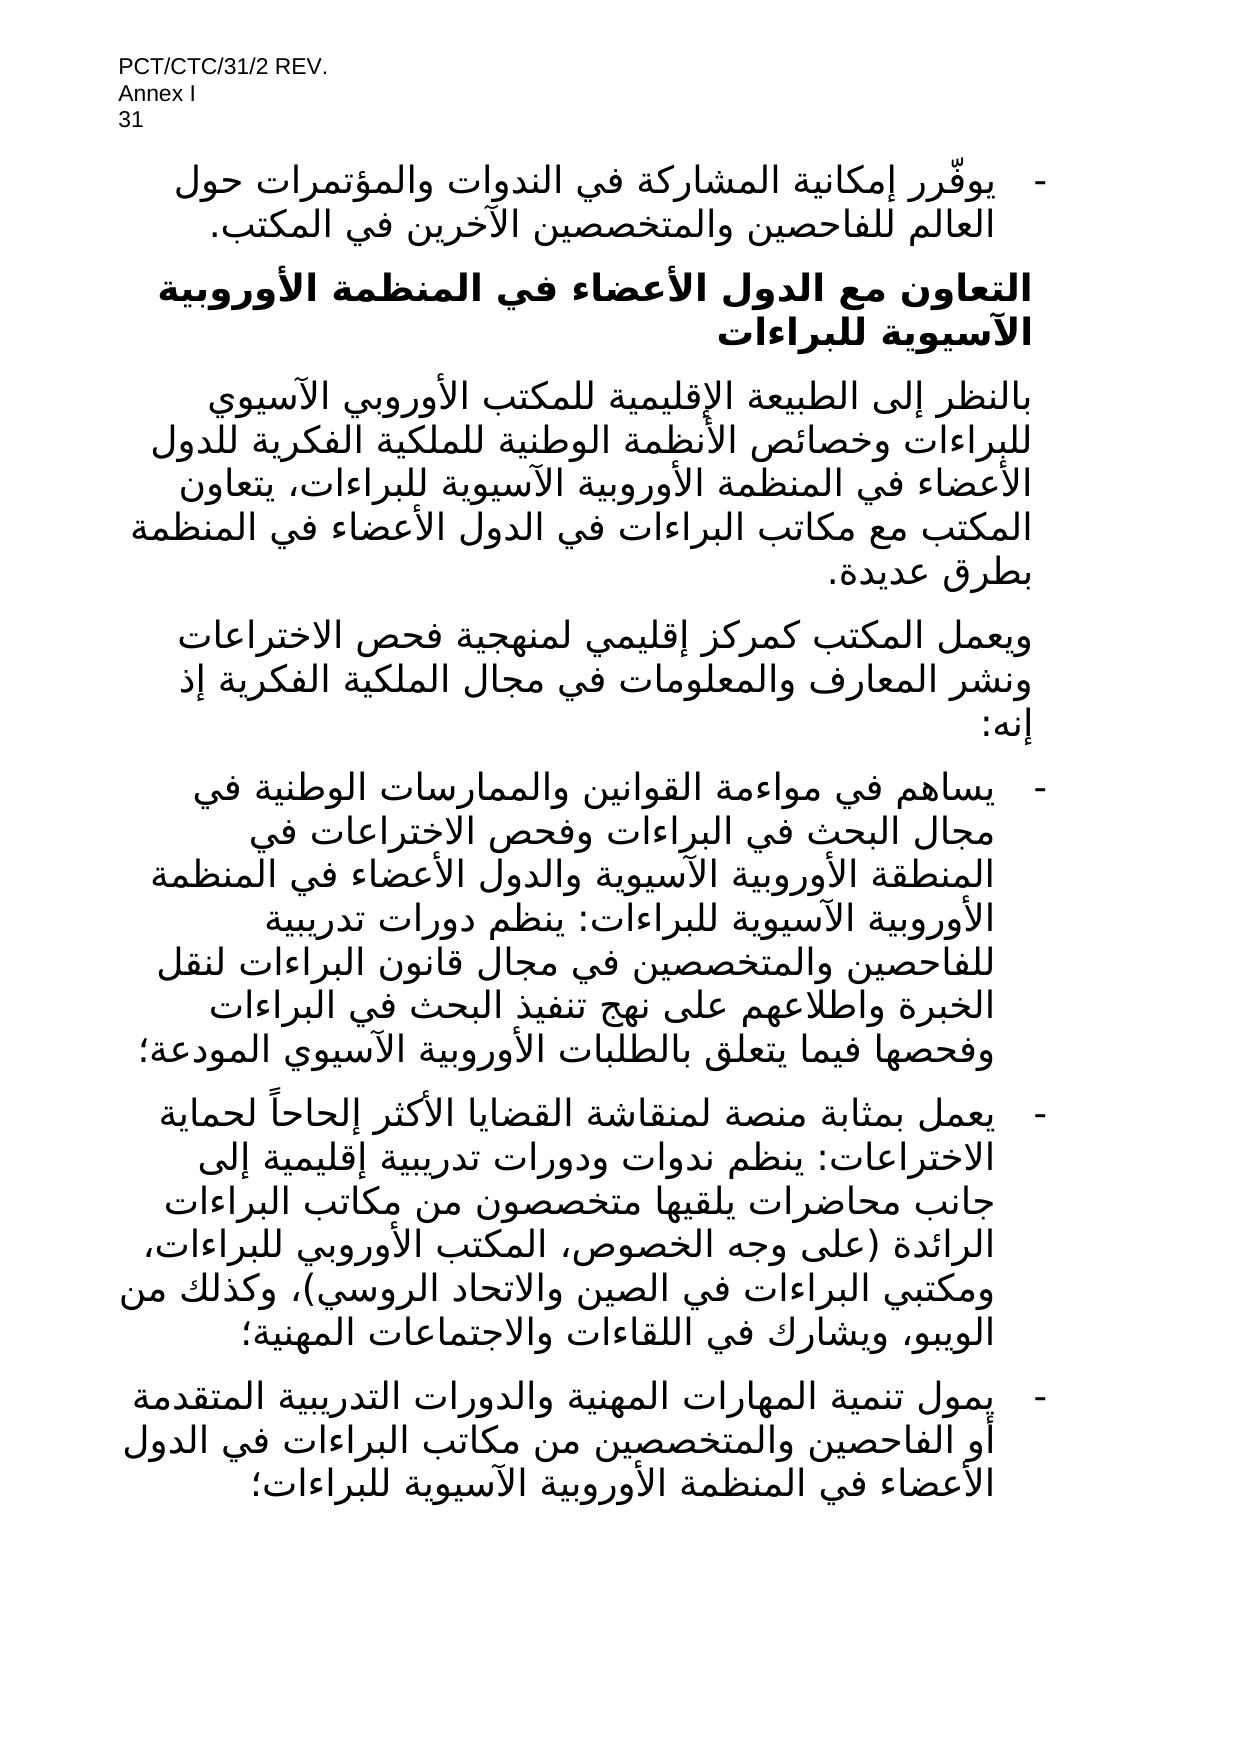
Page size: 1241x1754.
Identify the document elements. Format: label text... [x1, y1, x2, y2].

list يساهم في مواءمة القوانين والممارسات الوطنية في مجال البحث في البراءات وفحص الاختراعات في المنطقة الأوروبية الآسيوية والدول الأعضاء في المنظمة الأوروبية الآسيوية للبراءات: ينظم دورات تدريبية للفاحصين والمتخصصين في مجال قانون البراءات لنقل الخبرة واطلاعهم على نهج تنفيذ البحث في البراءات وفحصها فيما يتعلق بالطلبات الأوروبية الآسيوي المودعة؛ [118, 766, 1033, 1071]
text التعاون مع الدول الأعضاء في المنظمة الأوروبية الآسيوية للبراءات [118, 267, 1033, 354]
text ويعمل المكتب كمركز إقليمي لمنهجية فحص الاختراعات ونشر المعارف والمعلومات في مجال الملكية الفكرية إذ إنه: [118, 614, 1033, 745]
list يعمل بمثابة منصة لمنقاشة القضايا الأكثر إلحاحاً لحماية الاختراعات: ينظم ندوات ودورات تدريبية إقليمية إلى جانب محاضرات يلقيها متخصصون من مكاتب البراءات الرائدة (على وجه الخصوص، المكتب الأوروبي للبراءات، ومكتبي البراءات في الصين والاتحاد الروسي)، وكذلك من الويبو، ويشارك في اللقاءات والاجتماعات المهنية؛ [118, 1092, 1033, 1354]
text بالنظر إلى الطبيعة الإقليمية للمكتب الأوروبي الآسيوي للبراءات وخصائص الأنظمة الوطنية للملكية الفكرية للدول الأعضاء في المنظمة الأوروبية الآسيوية للبراءات، يتعاون المكتب مع مكاتب البراءات في الدول الأعضاء في المنظمة بطرق عديدة. [118, 375, 1033, 593]
list يوفّرر إمكانية المشاركة في الندوات والمؤتمرات حول العالم للفاحصين والمتخصصين الآخرين في المكتب. [118, 158, 1033, 246]
list يمول تنمية المهارات المهنية والدورات التدريبية المتقدمة أو الفاحصين والمتخصصين من مكاتب البراءات في الدول الأعضاء في المنظمة الأوروبية الآسيوية للبراءات؛ [118, 1375, 1033, 1506]
